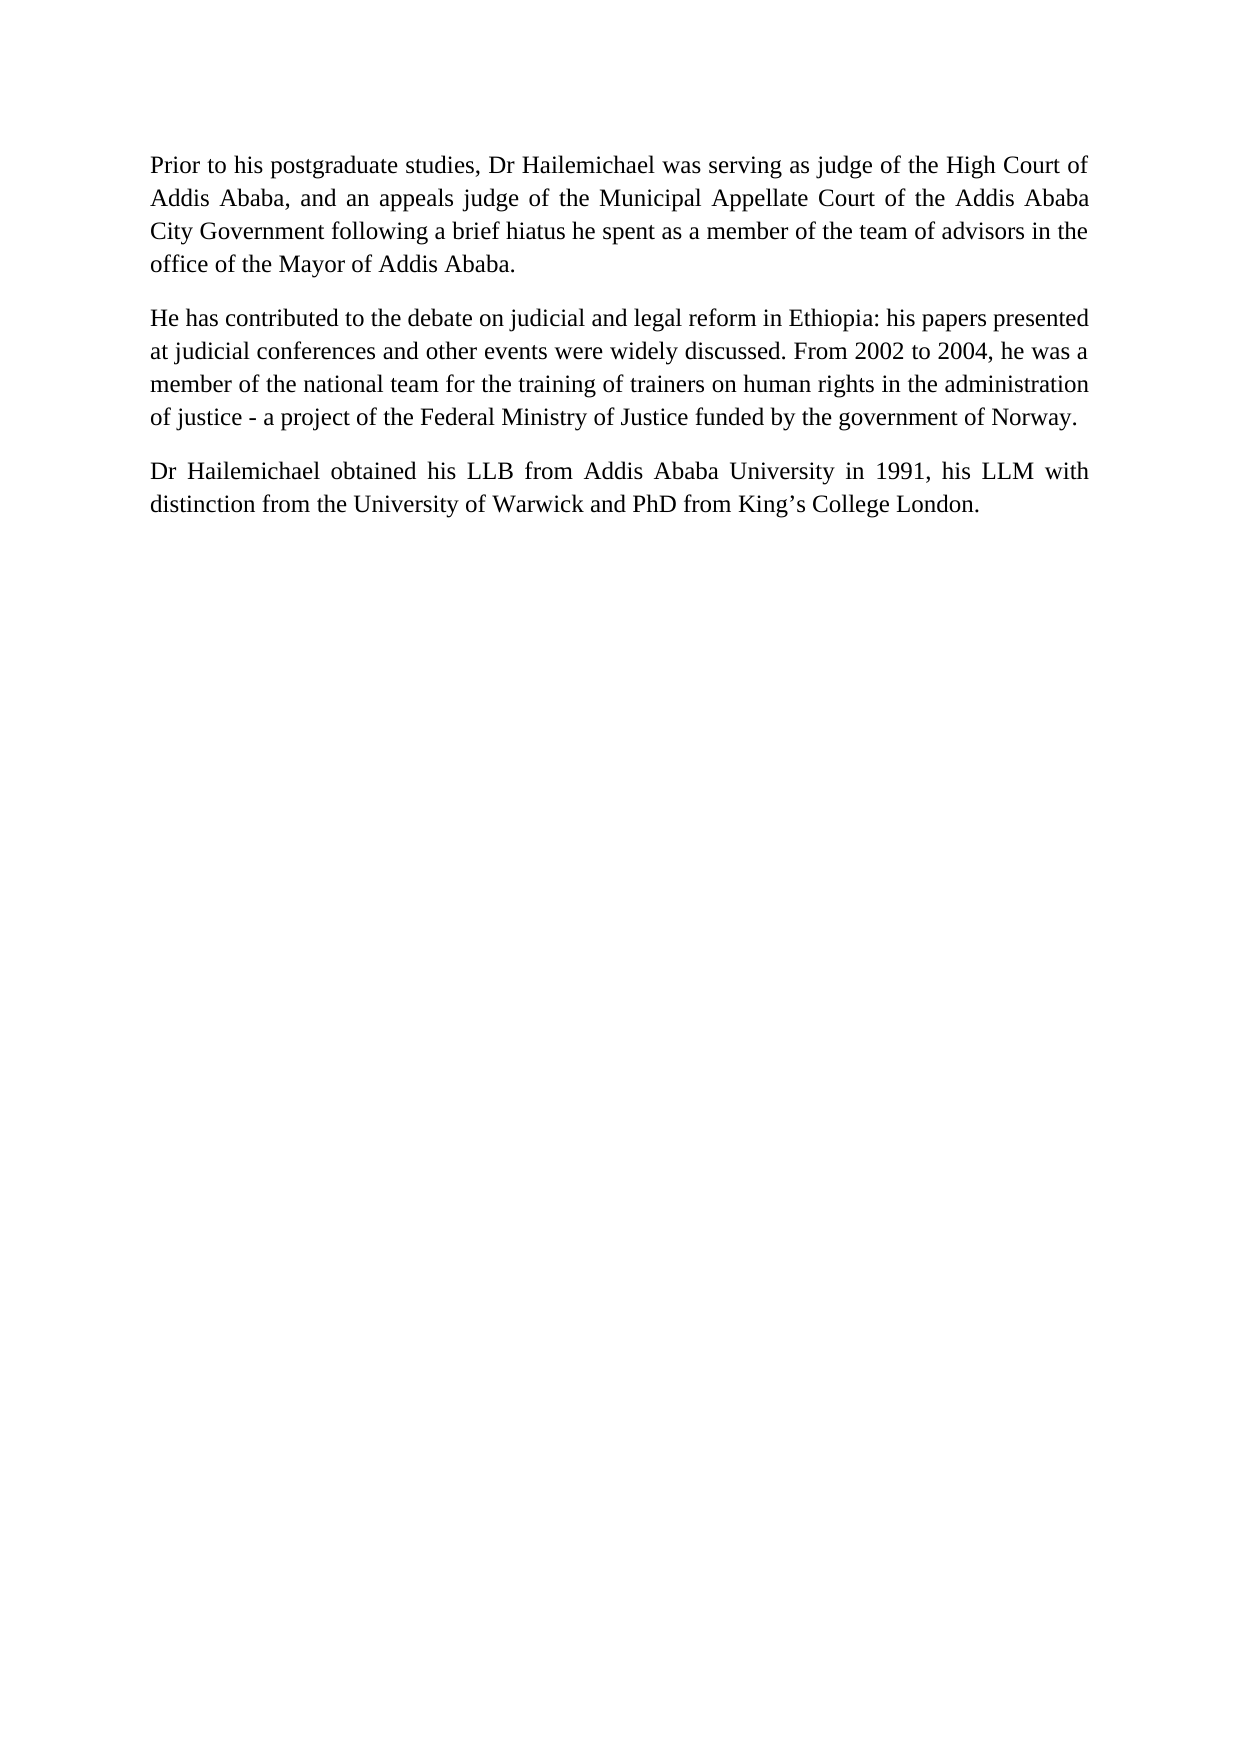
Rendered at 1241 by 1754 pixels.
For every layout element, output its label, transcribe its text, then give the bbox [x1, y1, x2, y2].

text He has contributed to the debate on judicial and legal reform in Ethiopia: his papers presented at judicial conferences and other events were widely discussed. From 2002 to 2004, he was a member of the national team for the training of trainers on human rights in the administration of justice - a project of the Federal Ministry of Justice funded by the government of Norway. [150, 303, 1090, 431]
text Prior to his postgraduate studies, Dr Hailemichael was serving as judge of the High Court of Addis Ababa, and an appeals judge of the Municipal Appellate Court of the Addis Ababa City Government following a brief hiatus he spent as a member of the team of advisors in the office of the Mayor of Addis Ababa. [150, 150, 1090, 278]
text Dr Hailemichael obtained his LLB from Addis Ababa University in 1991, his LLM with distinction from the University of Warwick and PhD from King’s College London. [150, 456, 1090, 518]
